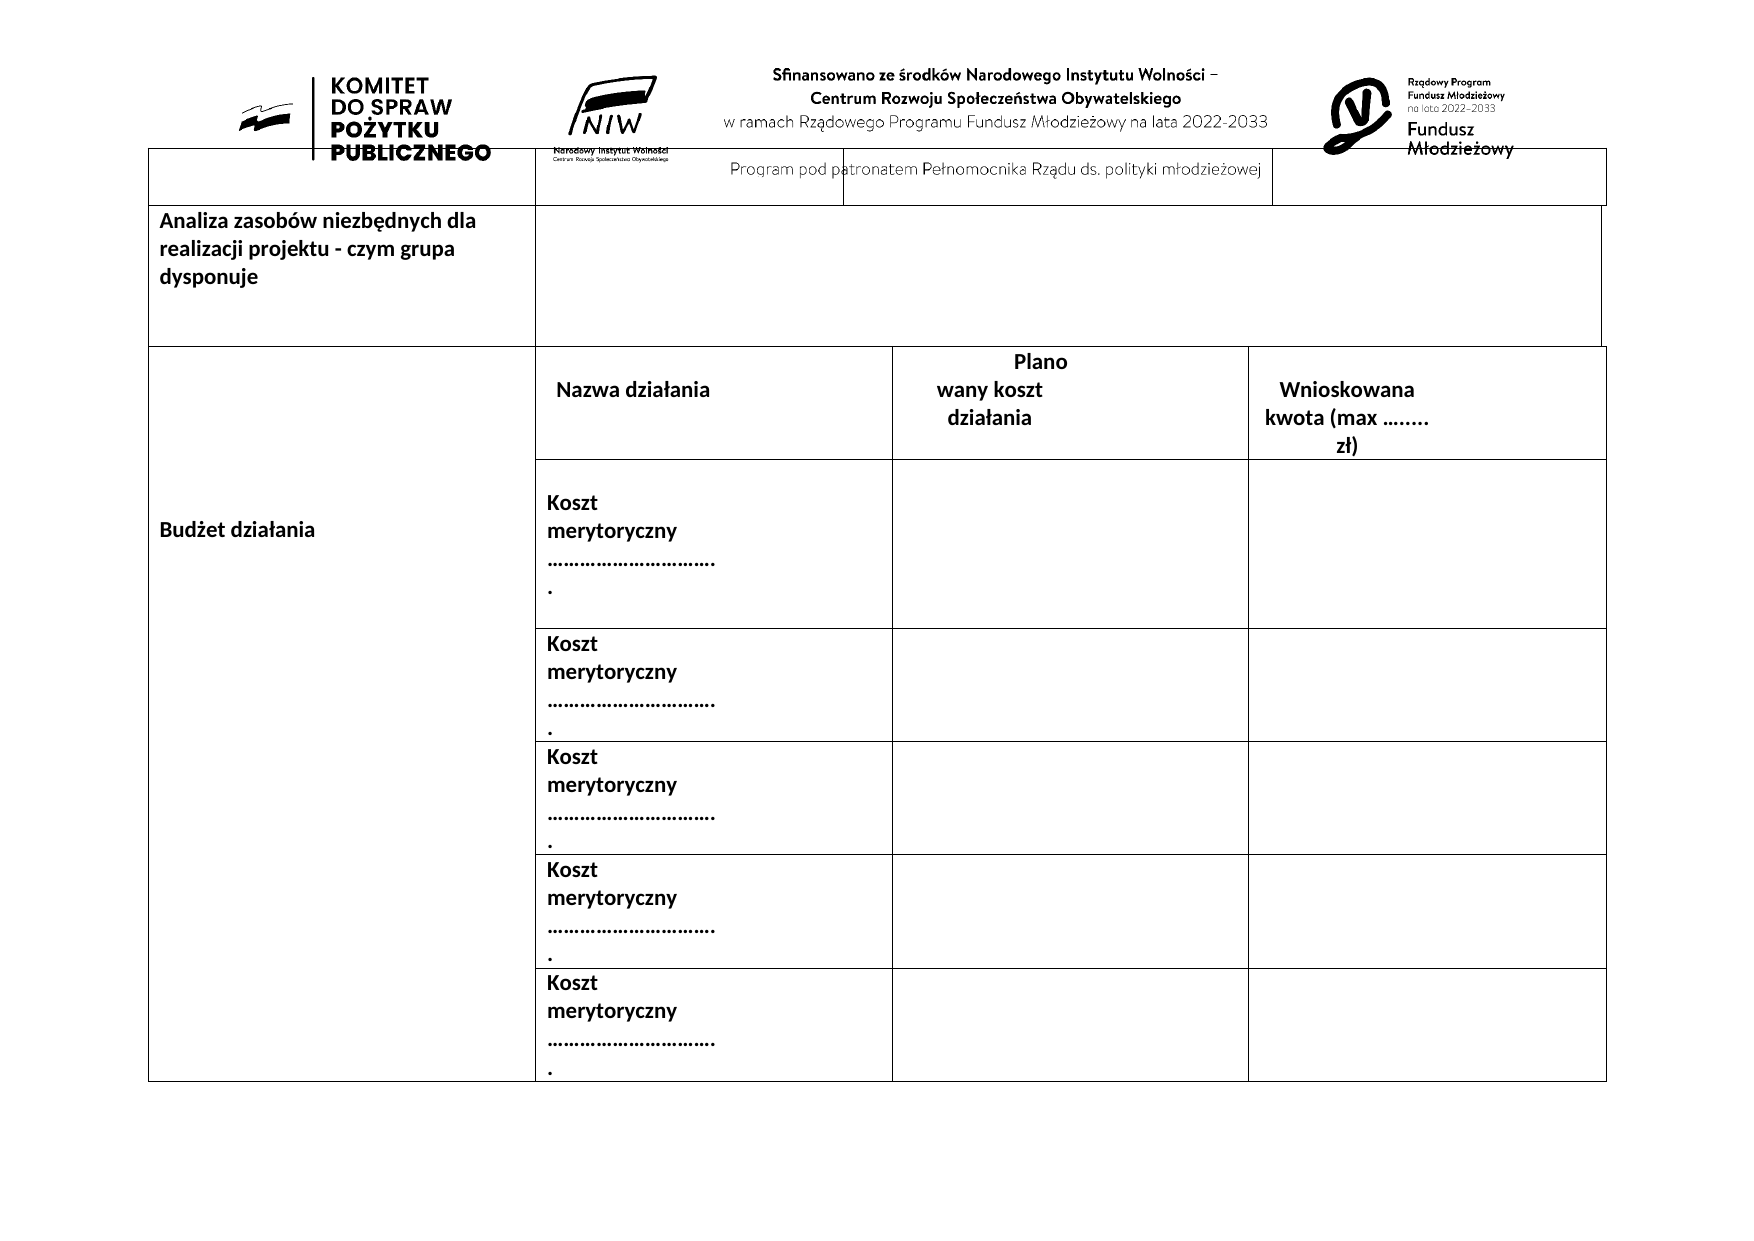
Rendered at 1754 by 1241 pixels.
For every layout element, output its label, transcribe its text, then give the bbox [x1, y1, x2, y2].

table_cell Nazwa działania [536, 347, 892, 459]
table_cell [893, 629, 1248, 741]
table_cell Koszt merytoryczny ………………………….. [536, 969, 892, 1081]
table_cell [536, 206, 1601, 346]
table_cell [1249, 460, 1606, 628]
table_cell Budżet działania [149, 347, 535, 1081]
picture [228, 59, 1518, 185]
table_cell Koszt merytoryczny ………………………….. [536, 460, 892, 628]
table_cell [1249, 629, 1606, 741]
table_cell Koszt merytoryczny ………………………….. [536, 742, 892, 854]
table_cell [1249, 742, 1606, 854]
table_cell [893, 969, 1248, 1081]
table_cell [1249, 969, 1606, 1081]
table_cell [1273, 149, 1606, 205]
table_cell 1. [536, 170, 843, 205]
table_cell [1249, 855, 1606, 967]
table_cell 2. [844, 166, 1272, 205]
table_cell Planowany koszt działania [893, 347, 1248, 459]
table_cell [893, 460, 1248, 628]
table_cell [893, 742, 1248, 854]
table_cell Wnioskowana kwota (max …..... zł) [1249, 347, 1606, 459]
table_cell [893, 855, 1248, 967]
table_cell Analiza zasobów niezbędnych dla realizacji projektu - czym grupa dysponuje [149, 206, 535, 346]
table_cell Koszt merytoryczny ………………………….. [536, 855, 892, 967]
table_cell Koszt merytoryczny ………………………….. [536, 629, 892, 741]
